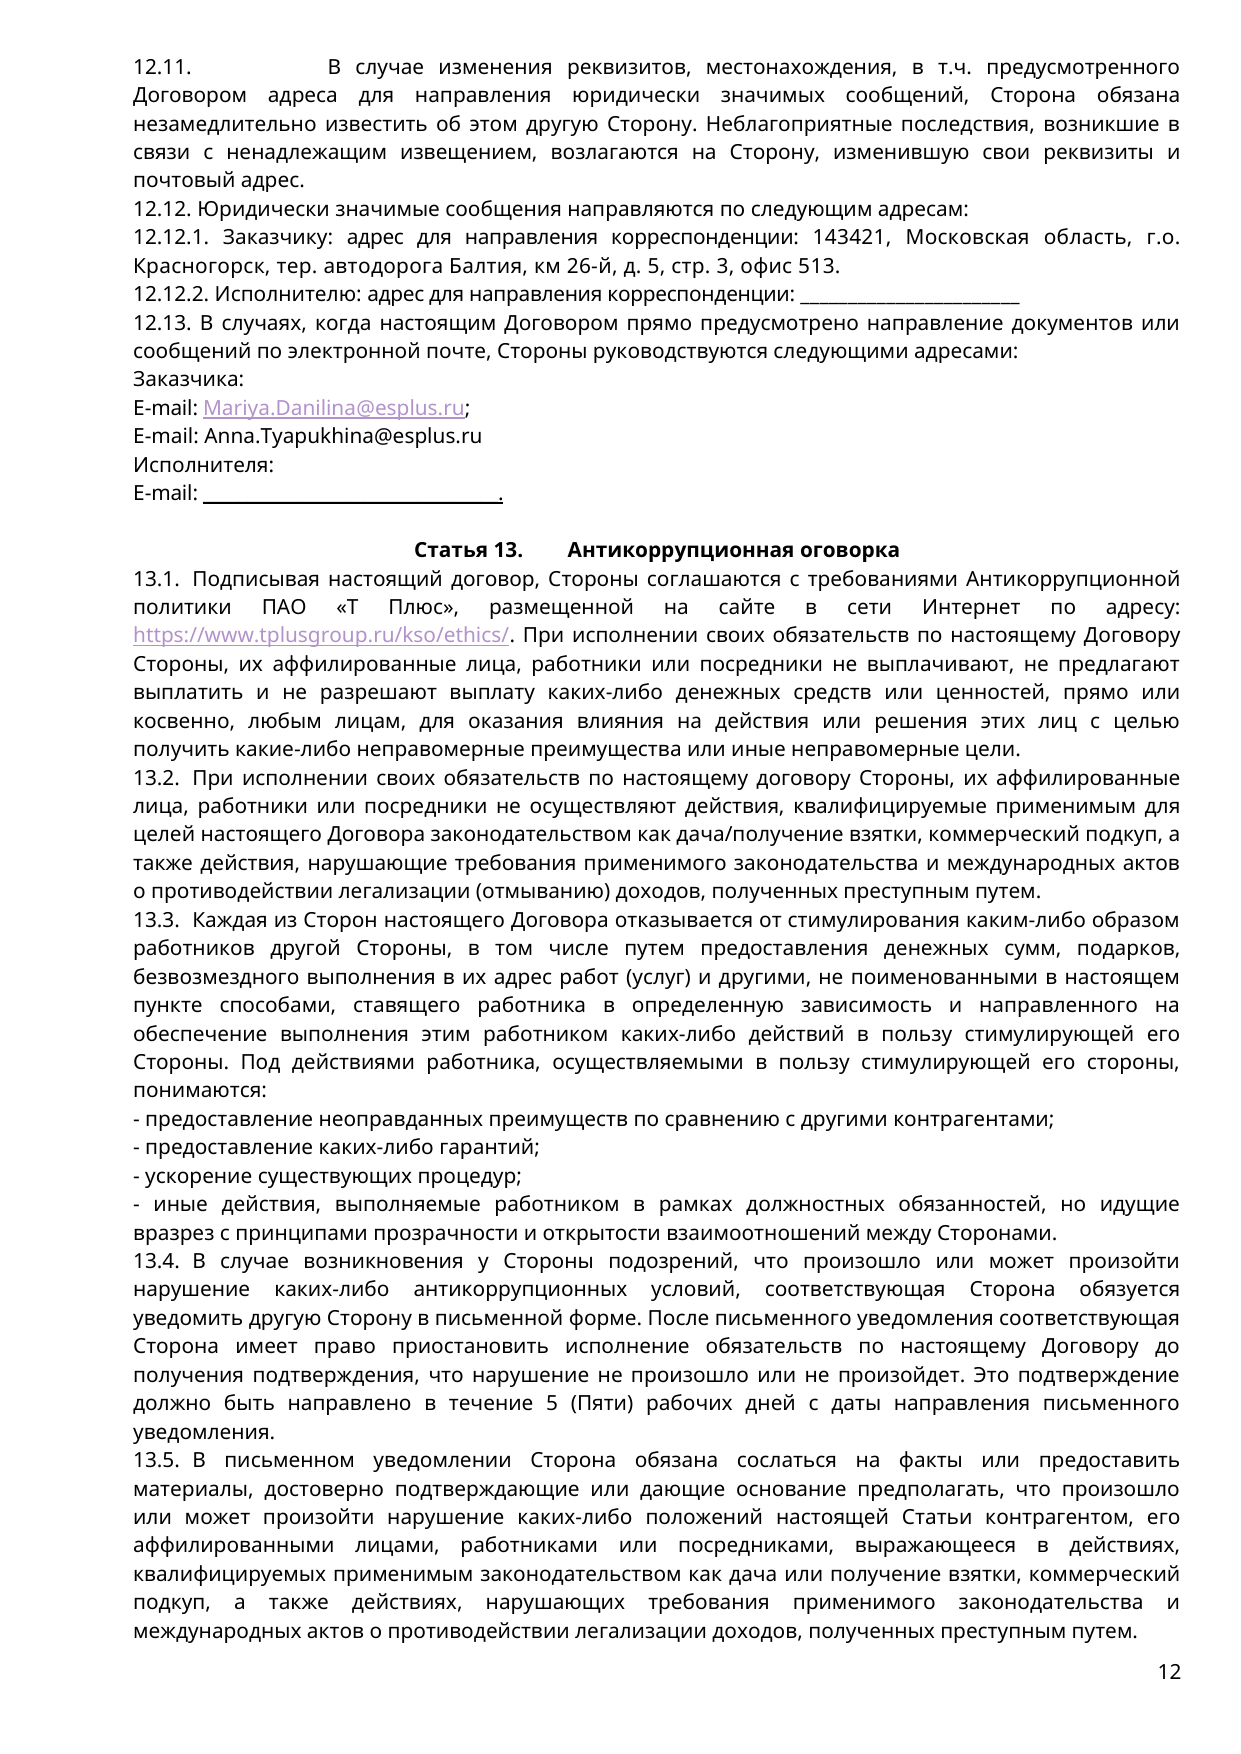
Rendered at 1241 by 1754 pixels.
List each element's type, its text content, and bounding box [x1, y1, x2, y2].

list Исполнителя: [133, 450, 1181, 478]
list Подписывая настоящий договор, Стороны соглашаются с требованиями Антикоррупционной политики ПАО «Т Плюс», размещенной на сайте в сети Интернет по адресу: https://www.tplusgroup.ru/kso/ethics/. При исполнении своих обязательств по настоящему Договору Стороны, их аффилированные лица, работники или посредники не выплачивают, не предлагают выплатить и не разрешают выплату каких-либо денежных средств или ценностей, прямо или косвенно, любым лицам, для оказания влияния на действия или решения этих лиц с целью получить какие-либо неправомерные преимущества или иные неправомерные цели. [133, 564, 1181, 763]
list Заказчика: [133, 364, 1181, 393]
list - предоставление неоправданных преимуществ по сравнению с другими контрагентами; [133, 1104, 1181, 1132]
list 12.12.1. Заказчику: адрес для направления корреспонденции: 143421, Московская область, г.о. Красногорск, тер. автодорога Балтия, км 26-й, д. 5, стр. 3, офис 513. [133, 222, 1181, 279]
subtitle Антикоррупционная оговорка [133, 535, 1181, 564]
list Каждая из Сторон настоящего Договора отказывается от стимулирования каким-либо образом работников другой Стороны, в том числе путем предоставления денежных сумм, подарков, безвозмездного выполнения в их адрес работ (услуг) и другими, не поименованными в настоящем пункте способами, ставящего работника в определенную зависимость и направленного на обеспечение выполнения этим работником каких-либо действий в пользу стимулирующей его Стороны. Под действиями работника, осуществляемыми в пользу стимулирующей его стороны, понимаются: [133, 905, 1181, 1104]
list E-mail: Mariya.Danilina@esplus.ru; [133, 393, 1181, 421]
list 12.13. В случаях, когда настоящим Договором прямо предусмотрено направление документов или сообщений по электронной почте, Стороны руководствуются следующими адресами: [133, 308, 1181, 364]
list При исполнении своих обязательств по настоящему договору Стороны, их аффилированные лица, работники или посредники не осуществляют действия, квалифицируемые применимым для целей настоящего Договора законодательством как дача/получение взятки, коммерческий подкуп, а также действия, нарушающие требования применимого законодательства и международных актов о противодействии легализации (отмыванию) доходов, полученных преступным путем. [133, 763, 1181, 905]
list В случае изменения реквизитов, местонахождения, в т.ч. предусмотренного Договором адреса для направления юридически значимых сообщений, Сторона обязана незамедлительно известить об этом другую Сторону. Неблагоприятные последствия, возникшие в связи с ненадлежащим извещением, возлагаются на Сторону, изменившую свои реквизиты и почтовый адрес. [133, 52, 1181, 194]
text E-mail: _________________________________. [133, 478, 1181, 507]
list 12.12. Юридически значимые сообщения направляются по следующим адресам: [133, 194, 1181, 222]
list В письменном уведомлении Сторона обязана сослаться на факты или предоставить материалы, достоверно подтверждающие или дающие основание предполагать, что произошло или может произойти нарушение каких-либо положений настоящей Статьи контрагентом, его аффилированными лицами, работниками или посредниками, выражающееся в действиях, квалифицируемых применимым законодательством как дача или получение взятки, коммерческий подкуп, а также действиях, нарушающих требования применимого законодательства и международных актов о противодействии легализации доходов, полученных преступным путем. [133, 1445, 1181, 1644]
list 12.12.2. Исполнителю: адрес для направления корреспонденции: _______________________ [133, 279, 1181, 308]
list - иные действия, выполняемые работником в рамках должностных обязанностей, но идущие вразрез с принципами прозрачности и открытости взаимоотношений между Сторонами. [133, 1189, 1181, 1246]
list Е-mail: Anna.Tyapukhina@esplus.ru [133, 421, 1181, 450]
list В случае возникновения у Стороны подозрений, что произошло или может произойти нарушение каких-либо антикоррупционных условий, соответствующая Сторона обязуется уведомить другую Сторону в письменной форме. После письменного уведомления соответствующая Сторона имеет право приостановить исполнение обязательств по настоящему Договору до получения подтверждения, что нарушение не произошло или не произойдет. Это подтверждение должно быть направлено в течение 5 (Пяти) рабочих дней с даты направления письменного уведомления. [133, 1246, 1181, 1445]
list - ускорение существующих процедур; [133, 1161, 1181, 1189]
list - предоставление каких-либо гарантий; [133, 1132, 1181, 1161]
